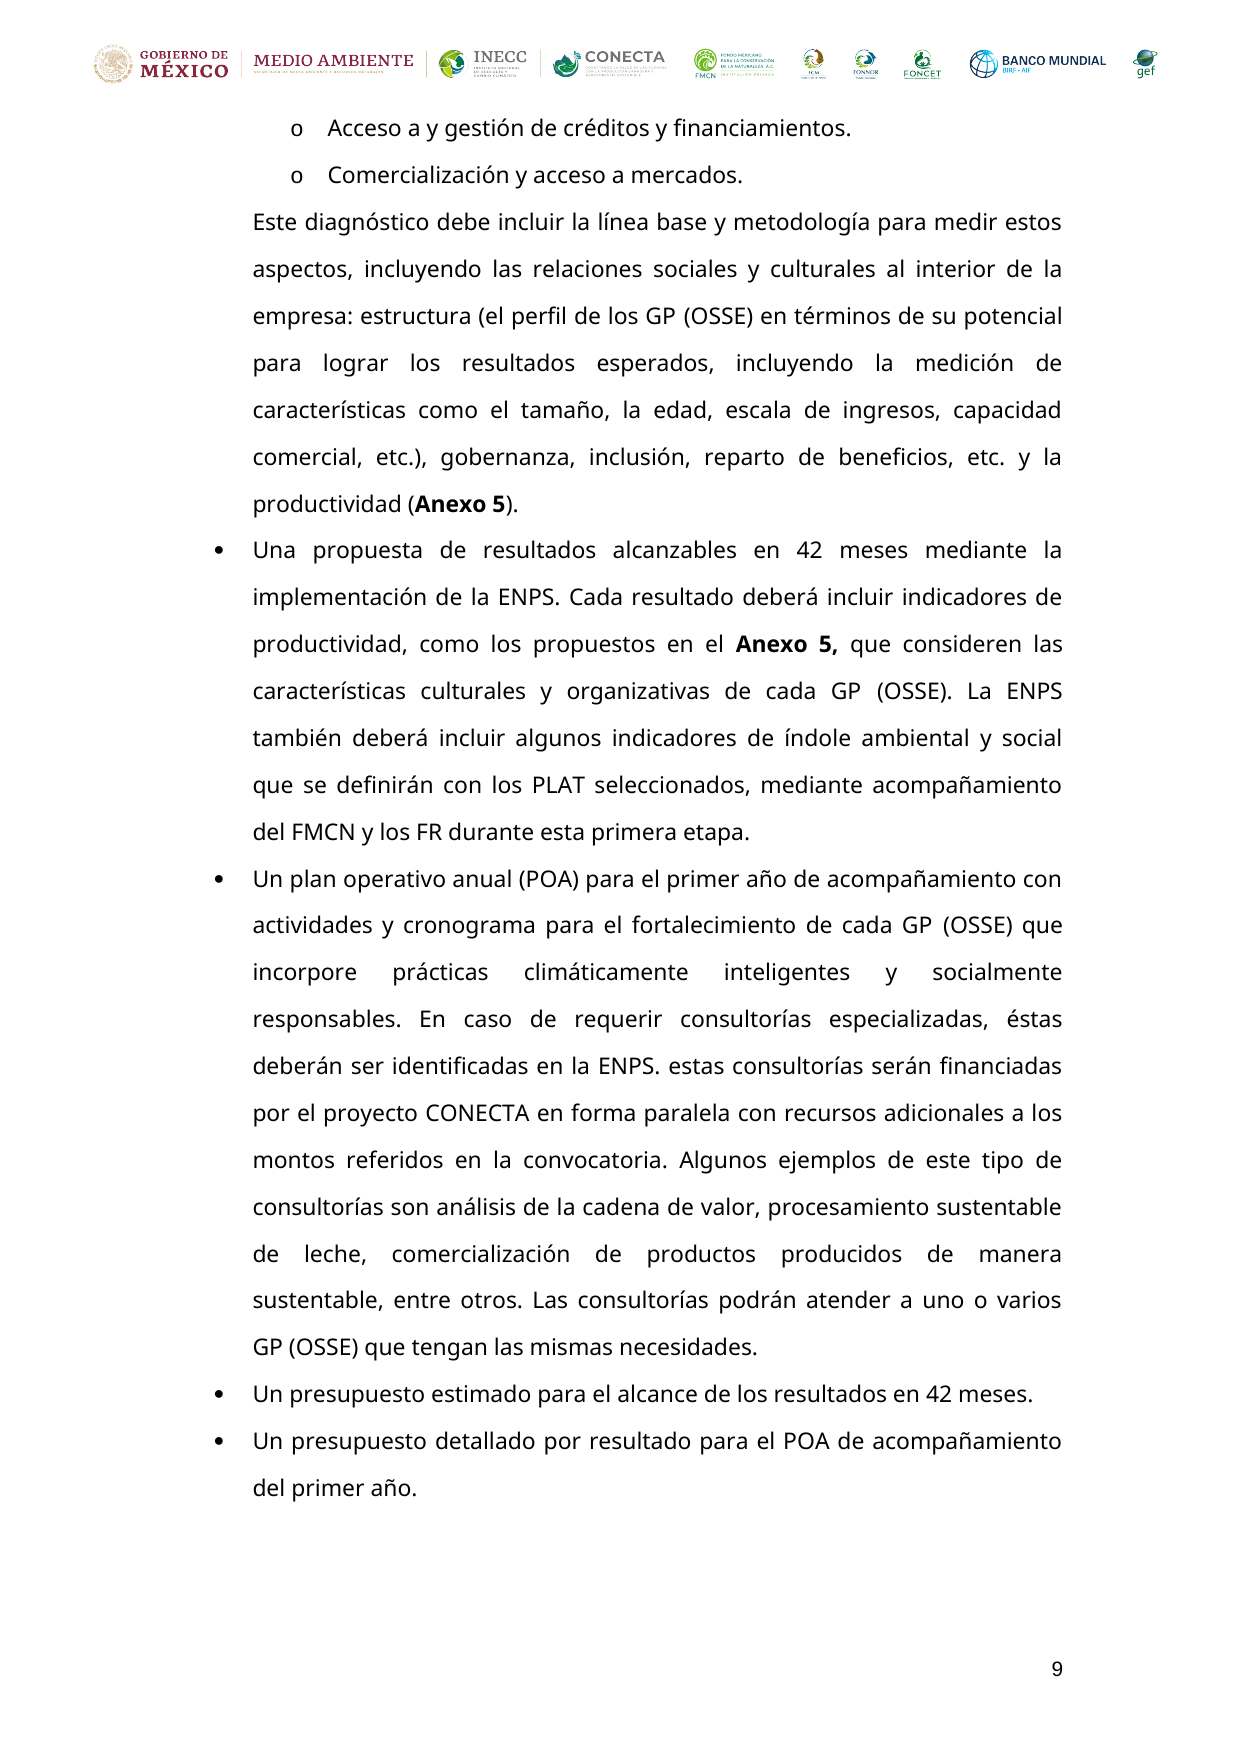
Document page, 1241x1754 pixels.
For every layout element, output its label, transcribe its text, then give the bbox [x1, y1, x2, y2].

list Un presupuesto detallado por resultado para el POA de acompañamiento del primer año. [215, 1425, 1063, 1503]
list Comercialización y acceso a mercados. [290, 159, 1063, 191]
list Un presupuesto estimado para el alcance de los resultados en 42 meses. [215, 1378, 1063, 1409]
list Un plan operativo anual (POA) para el primer año de acompañamiento con actividades y cronograma para el fortalecimiento de cada GP (OSSE) que incorpore prácticas climáticamente inteligentes y socialmente responsables. En caso de requerir consultorías especializadas, éstas deberán ser identificadas en la ENPS. estas consultorías serán financiadas por el proyecto CONECTA en forma paralela con recursos adicionales a los montos referidos en la convocatoria. Algunos ejemplos de este tipo de consultorías son análisis de la cadena de valor, procesamiento sustentable de leche, comercialización de productos producidos de manera sustentable, entre otros. Las consultorías podrán atender a uno o varios GP (OSSE) que tengan las mismas necesidades. [215, 863, 1063, 1363]
list Este diagnóstico debe incluir la línea base y metodología para medir estos aspectos, incluyendo las relaciones sociales y culturales al interior de la empresa: estructura (el perfil de los GP (OSSE) en términos de su potencial para lograr los resultados esperados, incluyendo la medición de características como el tamaño, la edad, escala de ingresos, capacidad comercial, etc.), gobernanza, inclusión, reparto de beneficios, etc. y la productividad (Anexo 5). [252, 206, 1063, 519]
list Una propuesta de resultados alcanzables en 42 meses mediante la implementación de la ENPS. Cada resultado deberá incluir indicadores de productividad, como los propuestos en el Anexo 5, que consideren las características culturales y organizativas de cada GP (OSSE). La ENPS también deberá incluir algunos indicadores de índole ambiental y social que se definirán con los PLAT seleccionados, mediante acompañamiento del FMCN y los FR durante esta primera etapa. [215, 534, 1063, 847]
list Acceso a y gestión de créditos y financiamientos. [290, 112, 1063, 144]
picture [74, 29, 1177, 100]
